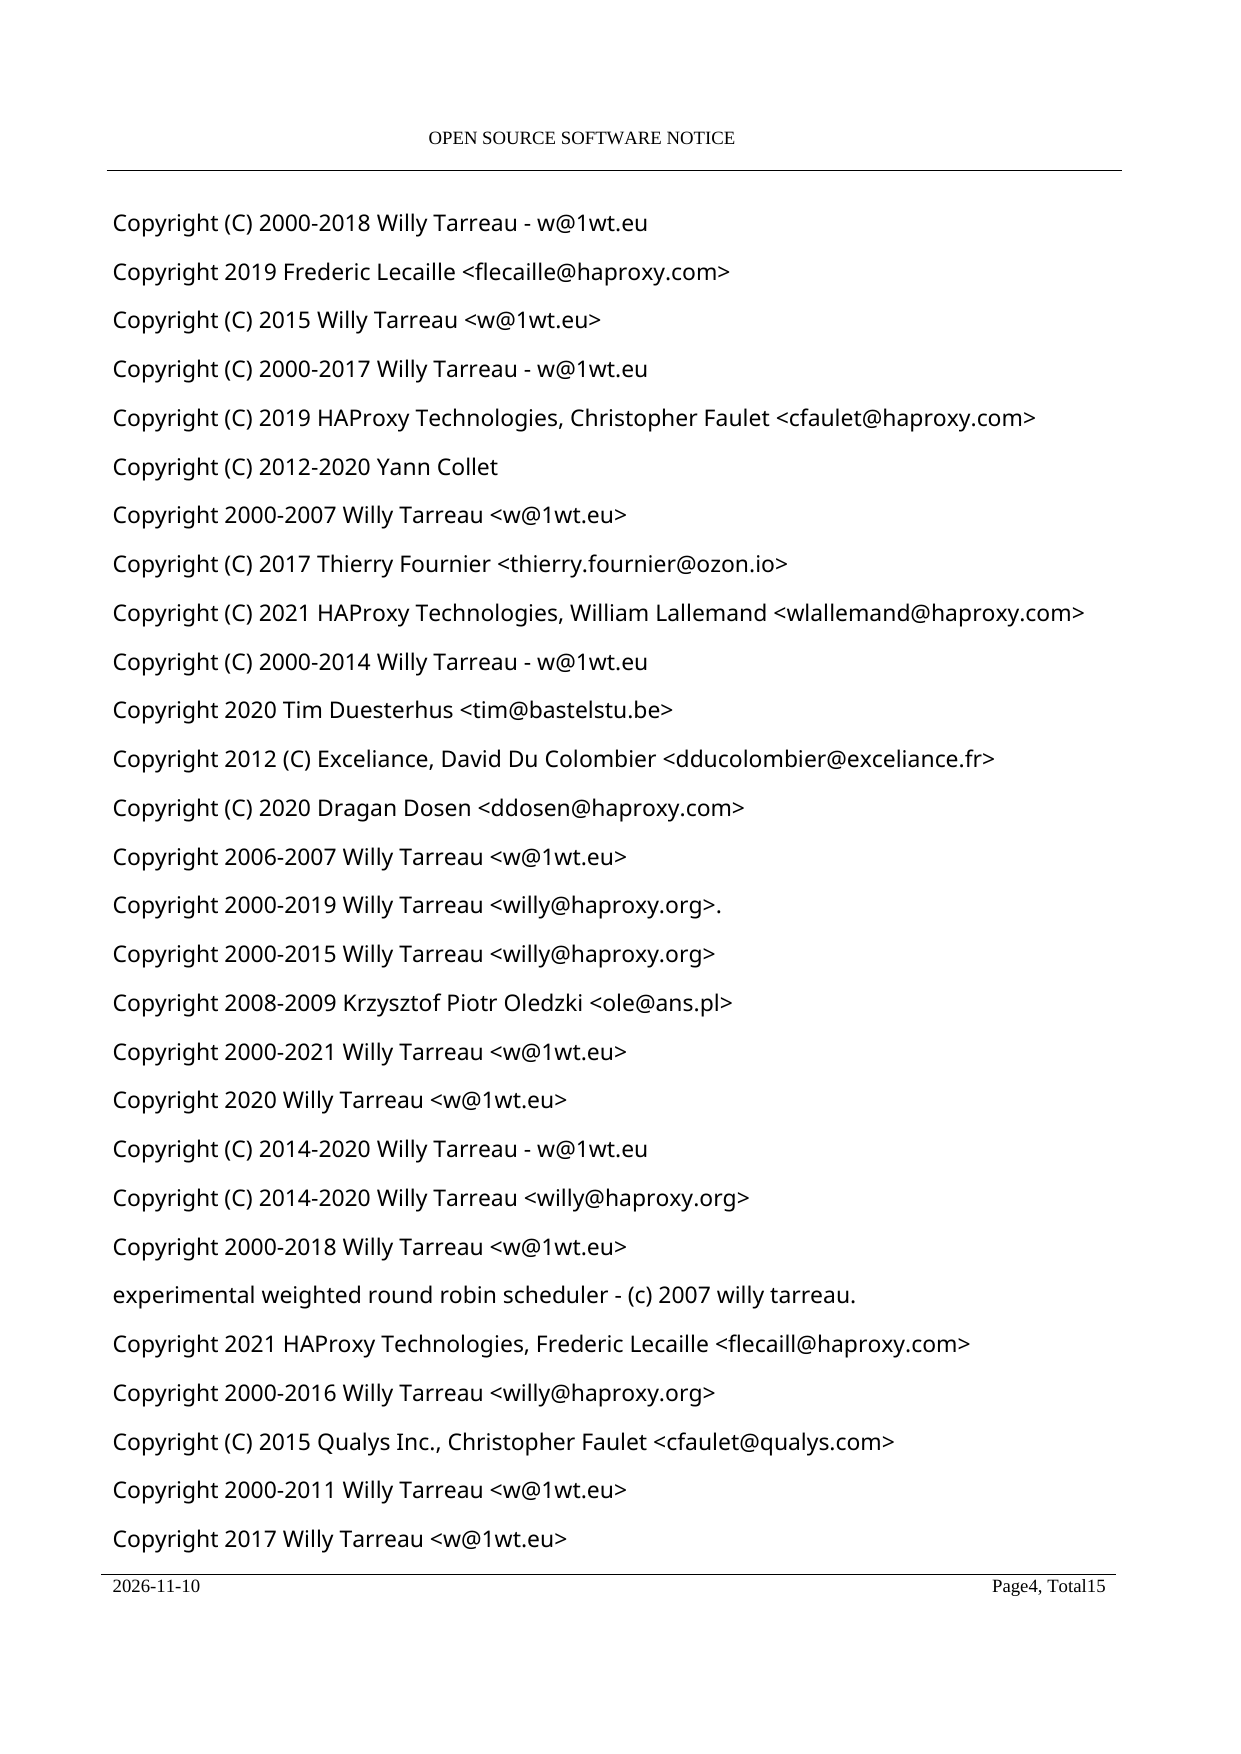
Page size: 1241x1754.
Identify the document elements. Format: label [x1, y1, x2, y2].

text [112, 206, 1128, 1555]
